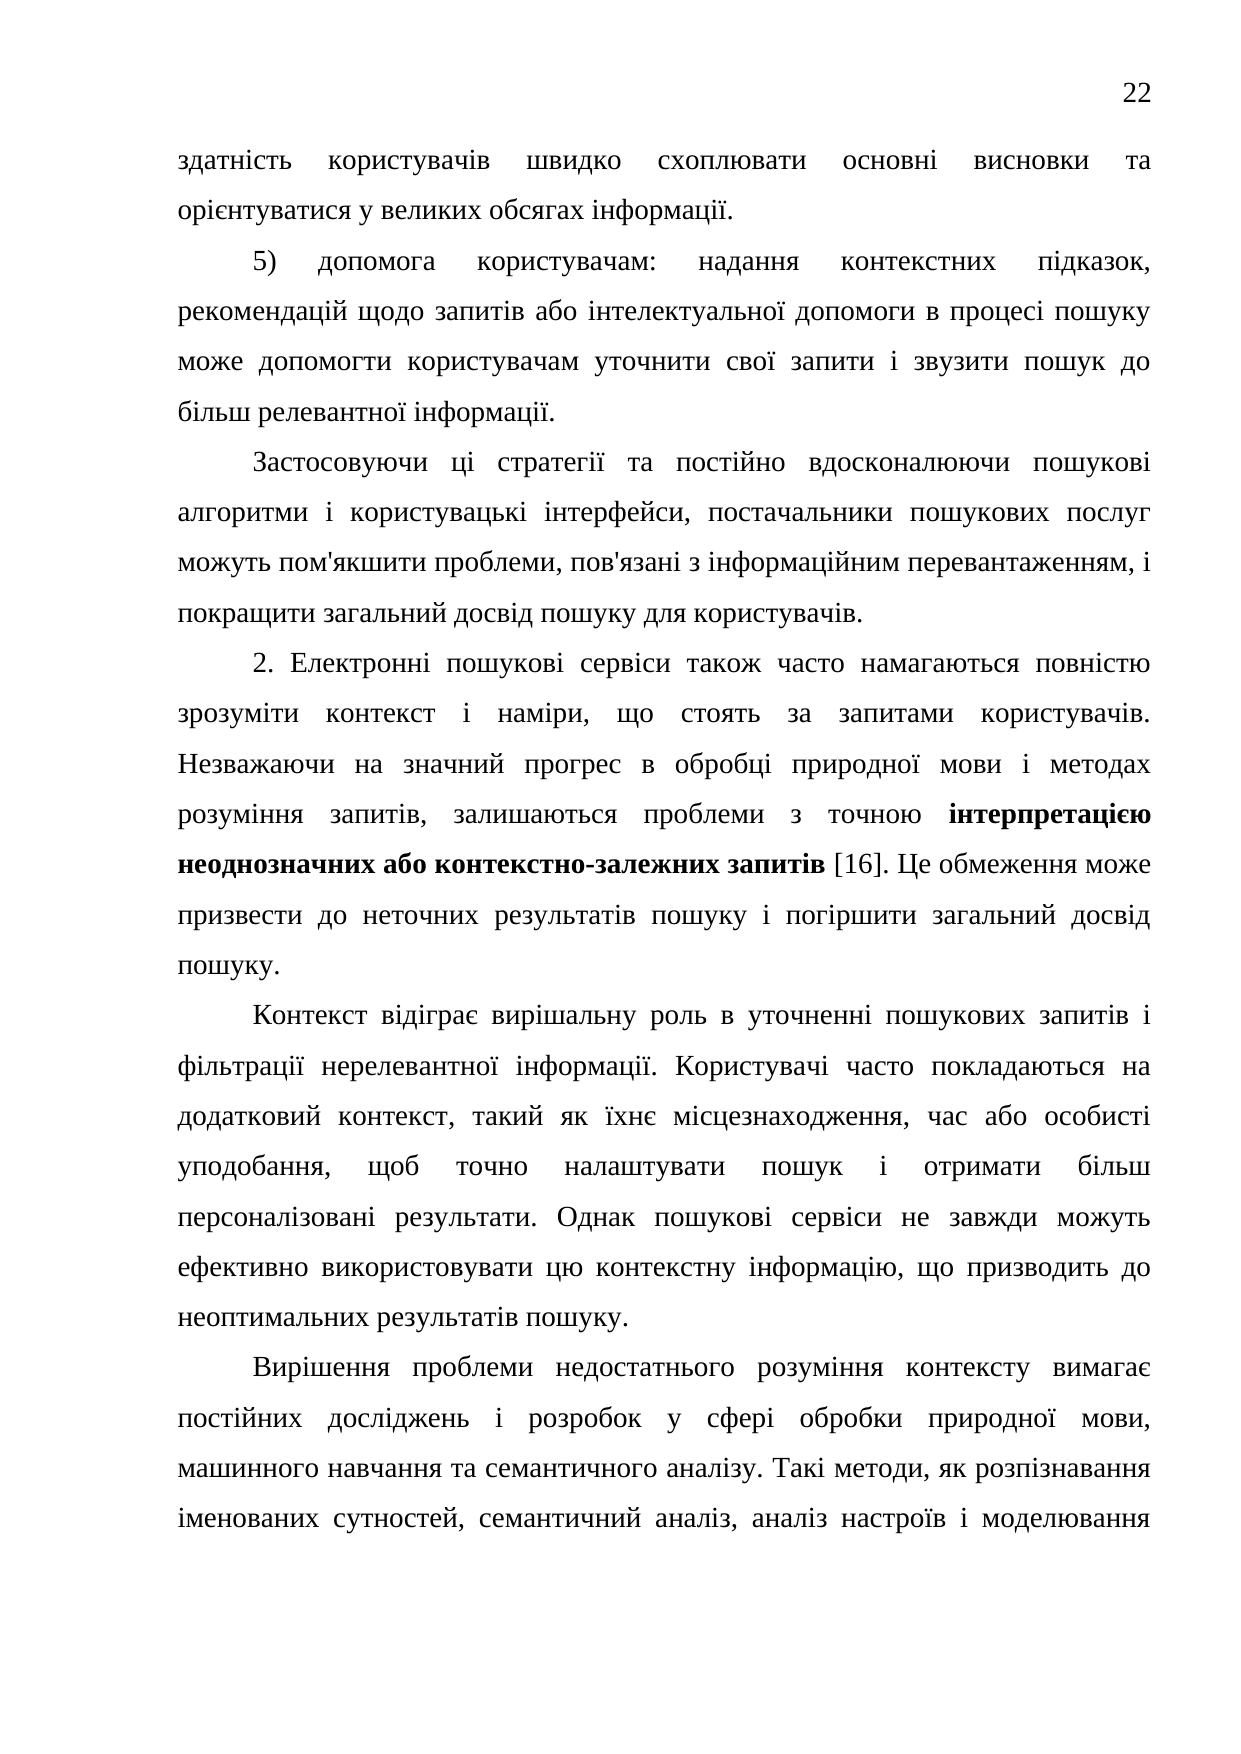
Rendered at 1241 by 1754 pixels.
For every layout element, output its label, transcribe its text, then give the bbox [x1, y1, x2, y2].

text 5) допомога користувачам: надання контекстних підказок, рекомендацій щодо запитів або інтелектуальної допомоги в процесі пошуку може допомогти користувачам уточнити свої запити і звузити пошук до більш релевантної інформації. [177, 243, 1152, 427]
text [177, 1349, 1152, 1534]
text Застосовуючи ці стратегії та постійно вдосконалюючи пошукові алгоритми і користувацькі інтерфейси, постачальники пошукових послуг можуть пом'якшити проблеми, пов'язані з інформаційним перевантаженням, і покращити загальний досвід пошуку для користувачів. [177, 444, 1152, 628]
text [177, 142, 1152, 226]
text 2. Електронні пошукові сервіси також часто намагаються повністю зрозуміти контекст і наміри, що стоять за запитами користувачів. Незважаючи на значний прогрес в обробці природної мови і методах розуміння запитів, залишаються проблеми з точною інтерпретацією неоднозначних або контекстно-залежних запитів [16]. Це обмеження може призвести до неточних результатів пошуку і погіршити загальний досвід пошуку. [177, 645, 1152, 981]
text Контекст відіграє вирішальну роль в уточненні пошукових запитів і фільтрації нерелевантної інформації. Користувачі часто покладаються на додатковий контекст, такий як їхнє місцезнаходження, час або особисті уподобання, щоб точно налаштувати пошук і отримати більш персоналізовані результати. Однак пошукові сервіси не завжди можуть ефективно використовувати цю контекстну інформацію, що призводить до неоптимальних результатів пошуку. [177, 997, 1152, 1333]
